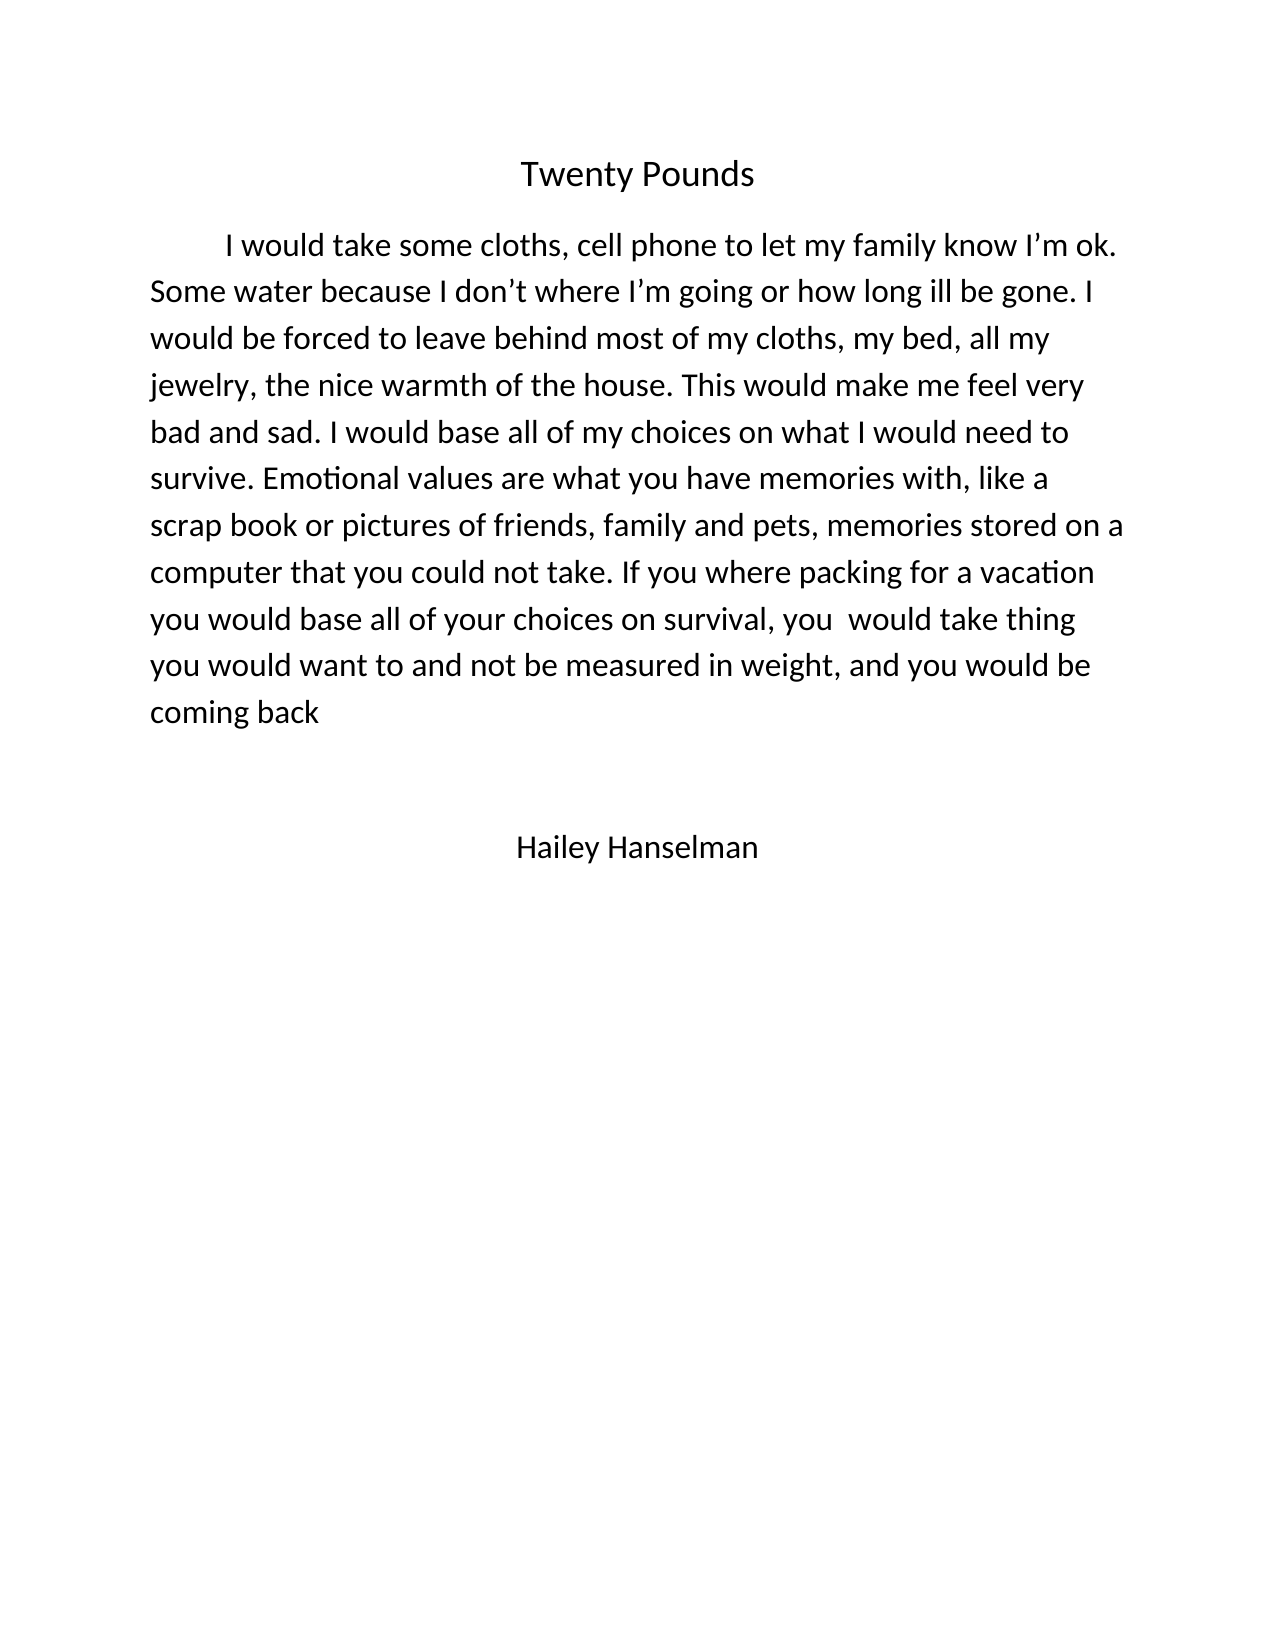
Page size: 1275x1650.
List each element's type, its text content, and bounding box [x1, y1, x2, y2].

text I would take some cloths, cell phone to let my family know I’m ok. Some water because I don’t where I’m going or how long ill be gone. I would be forced to leave behind most of my cloths, my bed, all my jewelry, the nice warmth of the house. This would make me feel very bad and sad. I would base all of my choices on what I would need to survive. Emotional values are what you have memories with, like a scrap book or pictures of friends, family and pets, memories stored on a computer that you could not take. If you where packing for a vacation you would base all of your choices on survival, you would take thing you would want to and not be measured in weight, and you would be coming back [150, 223, 1125, 732]
text Twenty Pounds [150, 150, 1125, 196]
text Hailey Hanselman [150, 826, 1125, 867]
